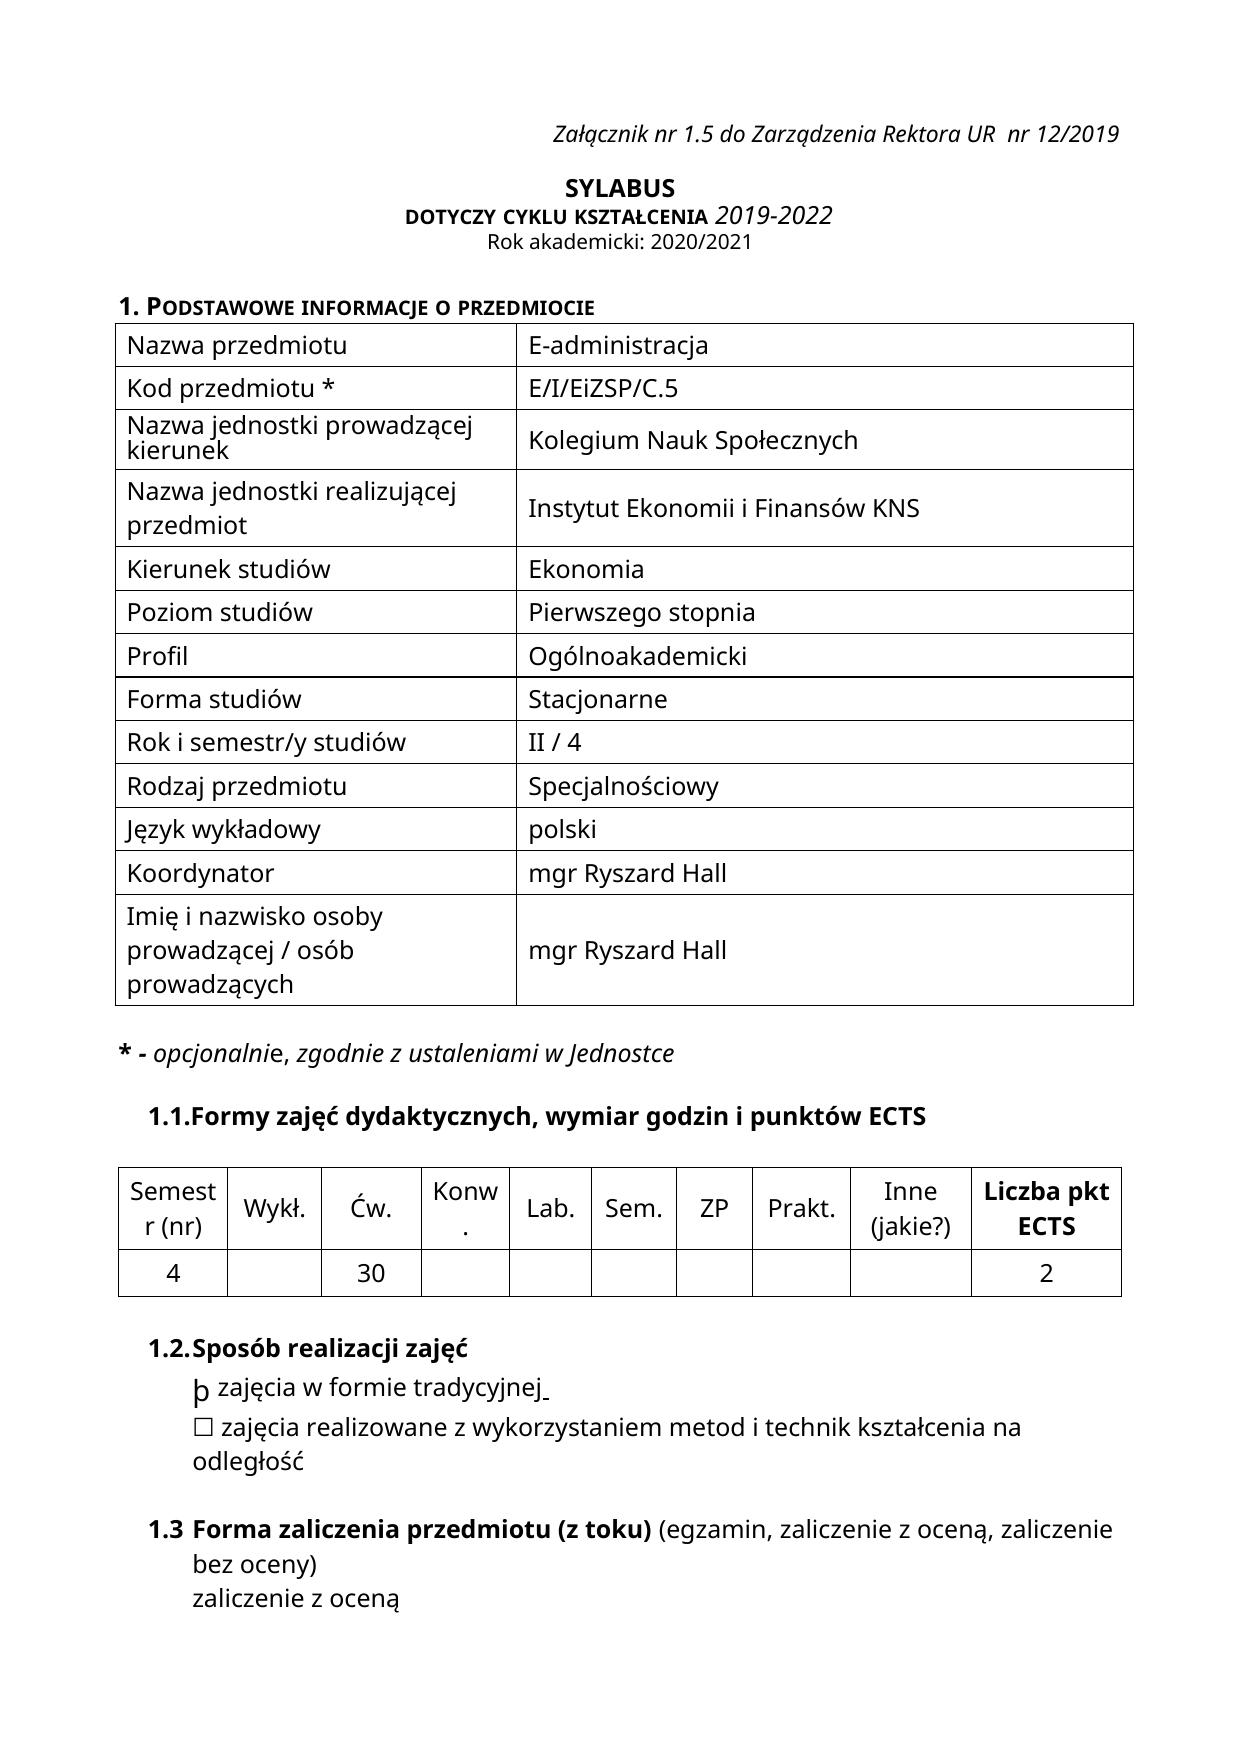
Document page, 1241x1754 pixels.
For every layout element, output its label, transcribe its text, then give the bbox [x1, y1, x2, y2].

text dotyczy cyklu kształcenia 2019-2022 [118, 204, 1122, 229]
table_cell Instytut Ekonomii i Finansów KNS [517, 470, 1133, 546]
table_cell [422, 1250, 509, 1296]
table_cell mgr Ryszard Hall [517, 851, 1133, 894]
table_cell Pierwszego stopnia [517, 591, 1133, 633]
text 1.1.Formy zajęć dydaktycznych, wymiar godzin i punktów ECTS [148, 1099, 1122, 1133]
table_cell Ekonomia [517, 547, 1133, 589]
table_header Nazwa przedmiotu [116, 324, 516, 366]
table_cell 30 [322, 1250, 421, 1296]
table_cell mgr Ryszard Hall [517, 895, 1133, 1005]
table_cell Język wykładowy [116, 808, 516, 850]
table_header Sem. [592, 1168, 676, 1248]
table_header Prakt. [753, 1168, 850, 1248]
table_cell 4 [119, 1250, 227, 1296]
table_cell Rodzaj przedmiotu [116, 764, 516, 807]
table_cell [851, 1250, 971, 1296]
table_header Ćw. [322, 1168, 421, 1248]
text ☐ zajęcia realizowane z wykorzystaniem metod i technik kształcenia na odległość [192, 1410, 1122, 1478]
table_header Semestr (nr) [119, 1168, 227, 1248]
table_cell Stacjonarne [517, 678, 1133, 720]
table_cell II / 4 [517, 721, 1133, 763]
text * - opcjonalnie, zgodnie z ustaleniami w Jednostce [118, 1035, 1122, 1069]
table_cell Nazwa jednostki realizującej przedmiot [116, 470, 516, 546]
table_cell Poziom studiów [116, 591, 516, 633]
text Załącznik nr 1.5 do Zarządzenia Rektora UR nr 12/2019 [118, 118, 1122, 149]
table_cell [228, 1250, 321, 1296]
table_header Konw. [422, 1168, 509, 1248]
table_cell Nazwa jednostki prowadzącej kierunek [116, 410, 516, 469]
table_cell polski [517, 808, 1133, 850]
text þ zajęcia w formie tradycyjnej [192, 1365, 1122, 1410]
table_cell Kierunek studiów [116, 547, 516, 589]
table_cell Koordynator [116, 851, 516, 894]
table_header Inne (jakie?) [851, 1168, 971, 1248]
text 1.3 Forma zaliczenia przedmiotu (z toku) (egzamin, zaliczenie z oceną, zaliczenie bez oceny) [148, 1512, 1122, 1580]
table_cell [753, 1250, 850, 1296]
table_cell Kolegium Nauk Społecznych [517, 410, 1133, 469]
table_cell [677, 1250, 752, 1296]
text 1.2. Sposób realizacji zajęć [148, 1331, 1122, 1365]
table_header E-administracja [517, 324, 1133, 366]
table_cell Profil [116, 634, 516, 676]
table_cell Ogólnoakademicki [517, 634, 1133, 676]
table_cell Forma studiów [116, 678, 516, 720]
table_cell Kod przedmiotu * [116, 367, 516, 409]
table_cell 2 [972, 1250, 1121, 1296]
table_cell Specjalnościowy [517, 764, 1133, 807]
table_cell [592, 1250, 676, 1296]
table_cell Imię i nazwisko osoby prowadzącej / osób prowadzących [116, 895, 516, 1005]
text zaliczenie z oceną [192, 1580, 1122, 1614]
table_cell Rok i semestr/y studiów [116, 721, 516, 763]
table_cell [510, 1250, 591, 1296]
text Rok akademicki: 2020/2021 [118, 229, 1122, 254]
table_header Liczba pkt ECTS [972, 1168, 1121, 1248]
table_header Lab. [510, 1168, 591, 1248]
table_header ZP [677, 1168, 752, 1248]
text 1. Podstawowe informacje o przedmiocie [118, 288, 1122, 322]
table_header Wykł. [228, 1168, 321, 1248]
table_cell E/I/EiZSP/C.5 [517, 367, 1133, 409]
text SYLABUS [118, 170, 1122, 204]
